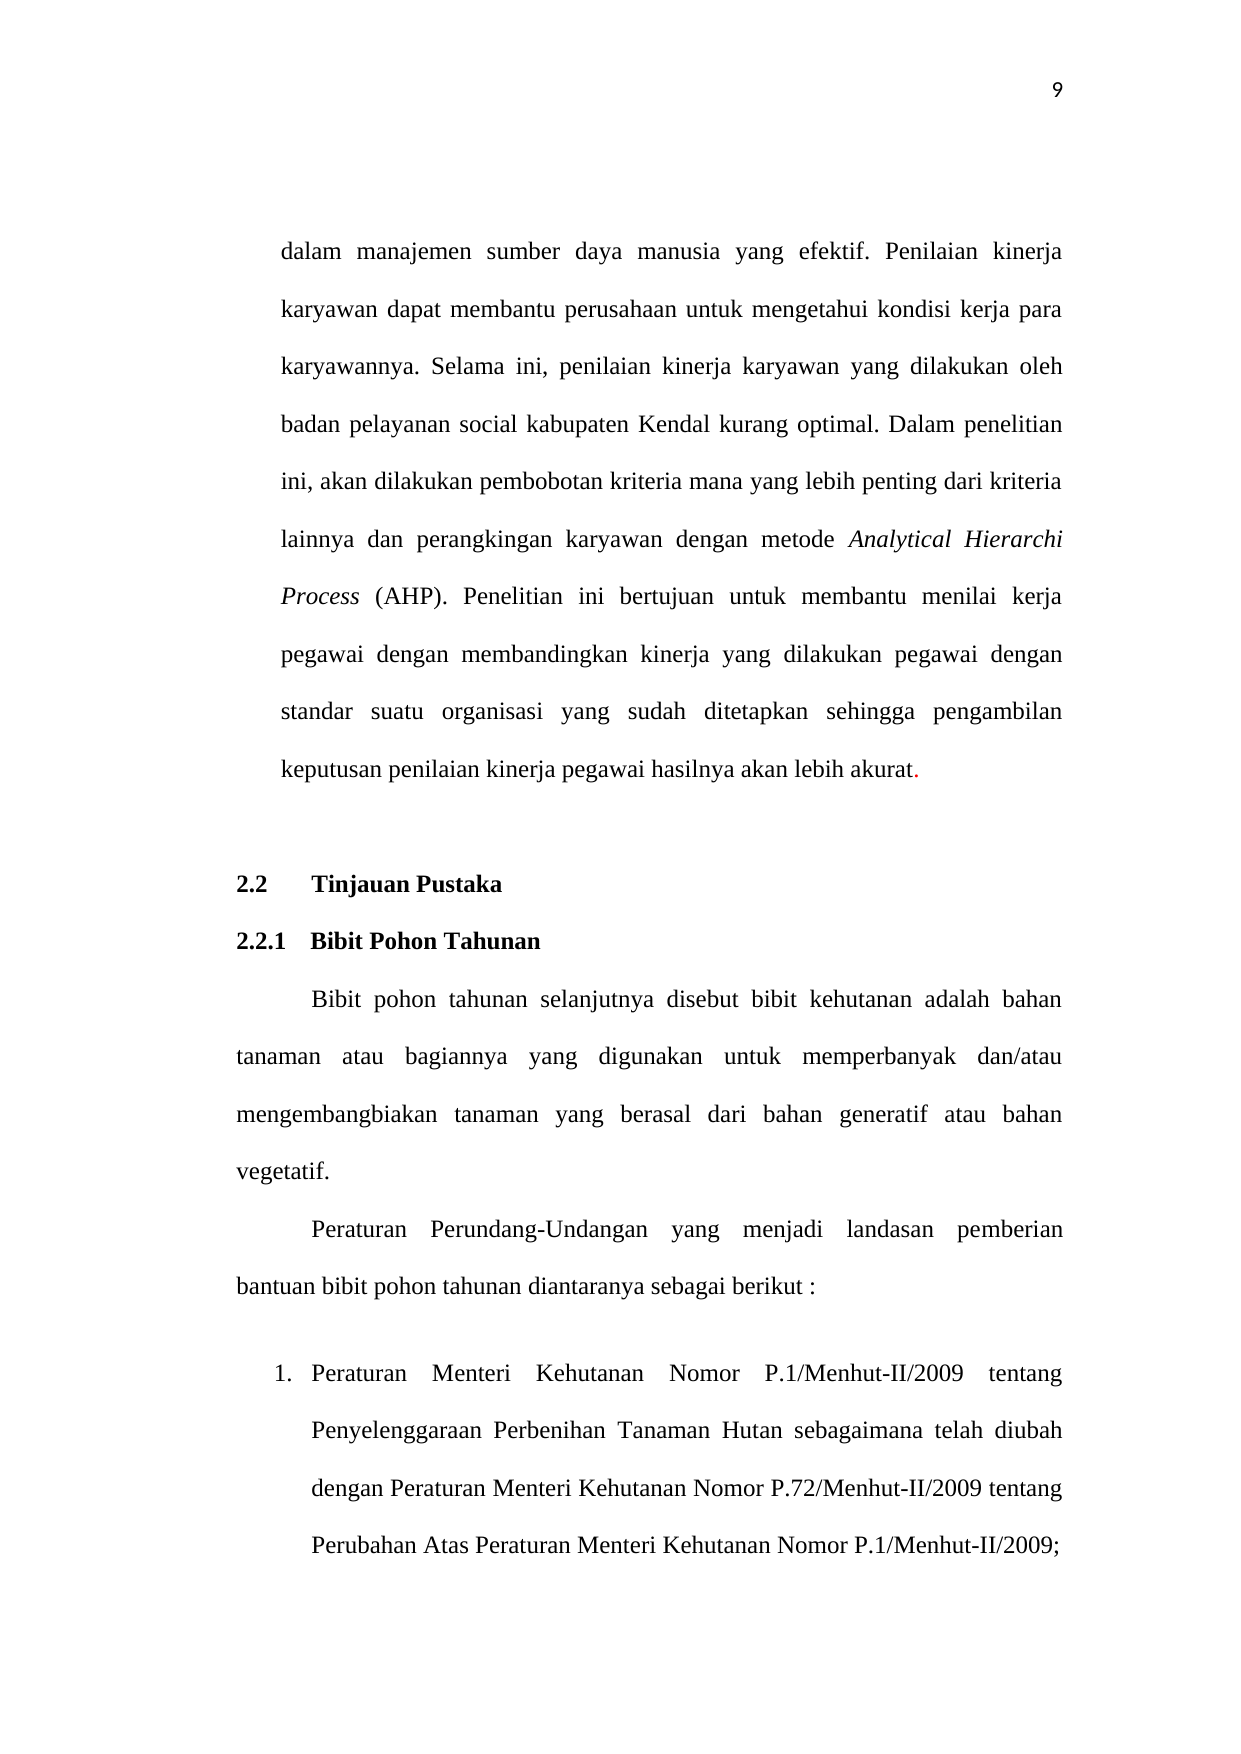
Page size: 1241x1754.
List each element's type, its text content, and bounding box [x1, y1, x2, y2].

text 2.2.1 Bibit Pohon Tahunan [236, 926, 1063, 955]
list Peraturan Menteri Kehutanan Nomor P.1/Menhut-II/2009 tentang Penyelenggaraan Perbenihan Tanaman Hutan sebagaimana telah diubah dengan Peraturan Menteri Kehutanan Nomor P.72/Menhut-II/2009 tentang Perubahan Atas Peraturan Menteri Kehutanan Nomor P.1/Menhut-II/2009; [274, 1358, 1063, 1559]
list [236, 236, 1063, 782]
text Peraturan Perundang-Undangan yang menjadi landasan pemberian bantuan bibit pohon tahunan diantaranya sebagai berikut : [236, 1214, 1063, 1300]
text Bibit pohon tahunan selanjutnya disebut bibit kehutanan adalah bahan tanaman atau bagiannya yang digunakan untuk memperbanyak dan/atau mengembangbiakan tanaman yang berasal dari bahan generatif atau bahan vegetatif. [236, 984, 1063, 1185]
text 2.2 Tinjauan Pustaka [236, 869, 1063, 897]
